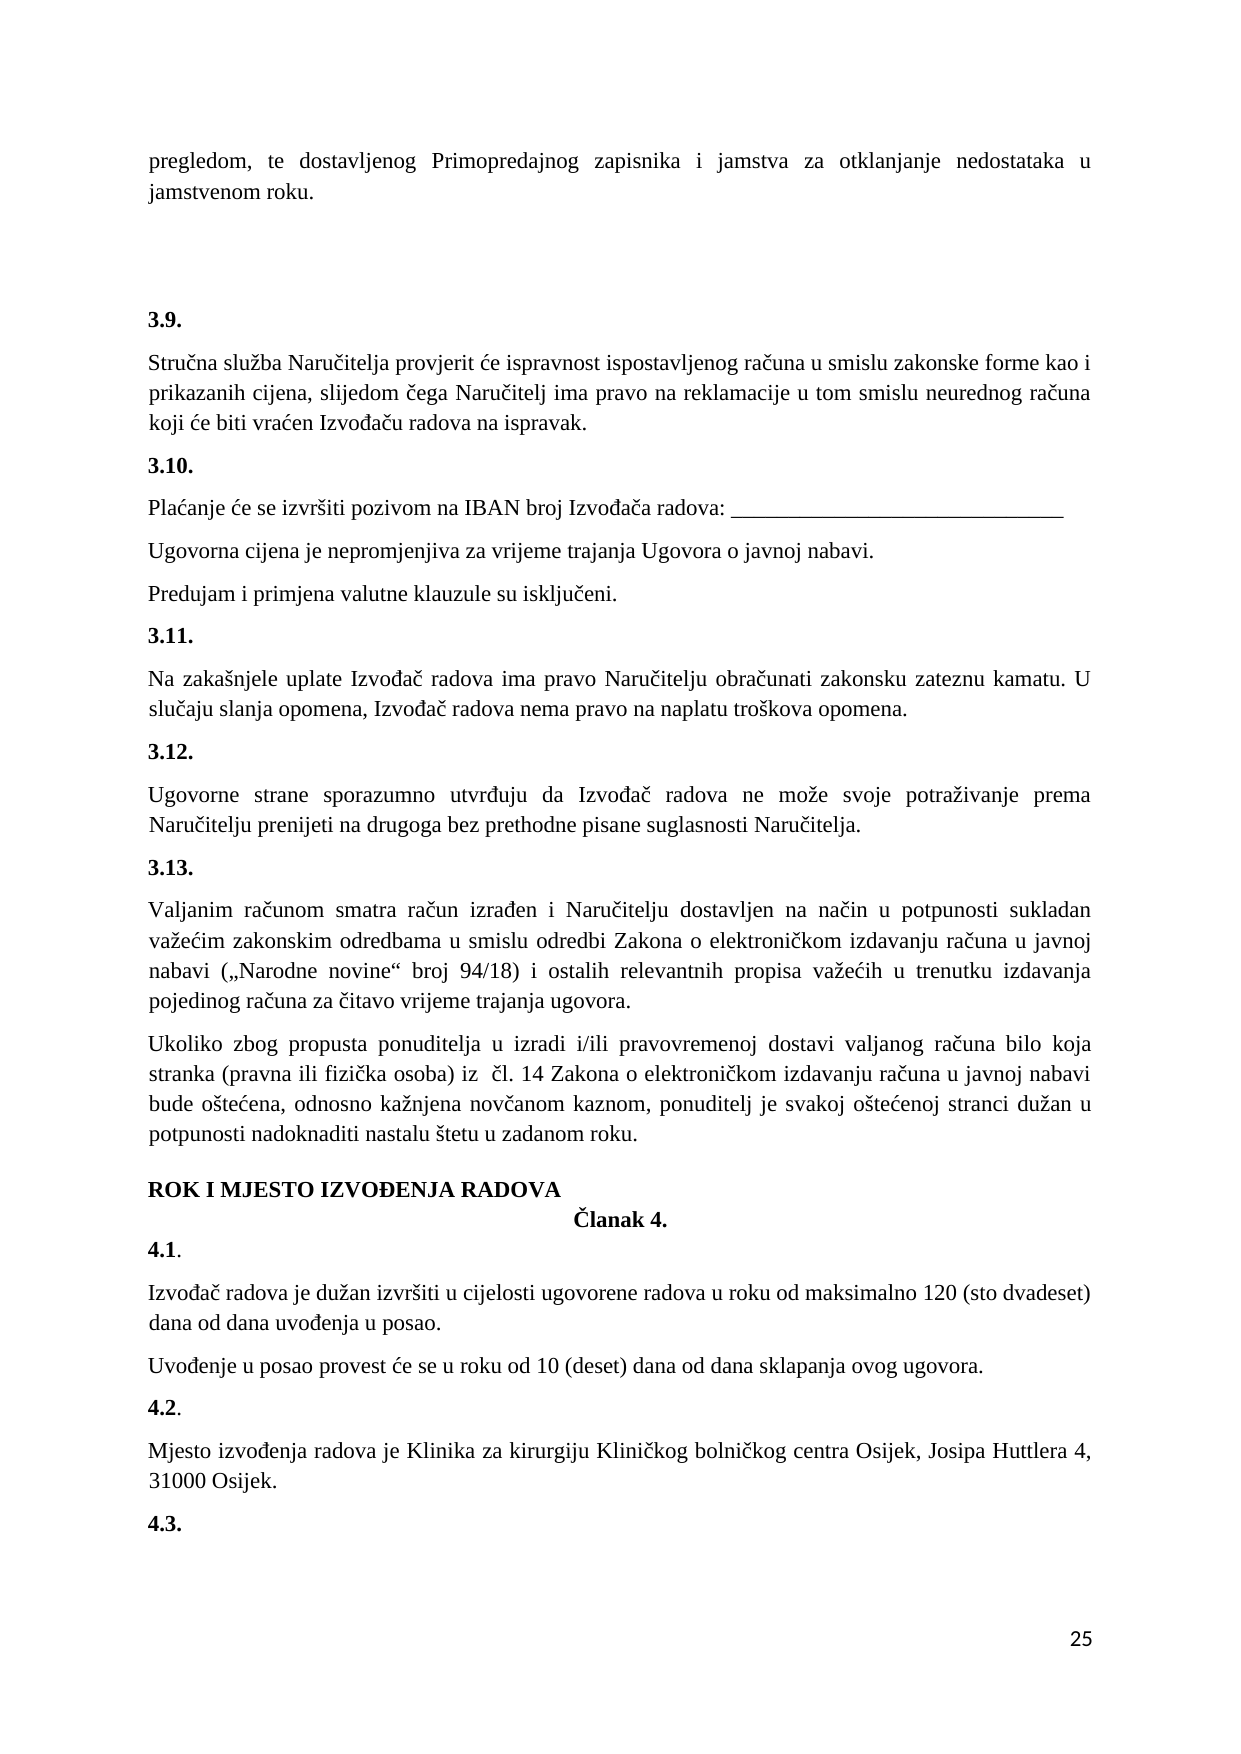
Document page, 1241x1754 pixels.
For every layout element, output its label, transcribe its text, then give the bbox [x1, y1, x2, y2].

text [148, 148, 1093, 204]
text 3.12. [148, 738, 1093, 764]
text Na zakašnjele uplate Izvođač radova ima pravo Naručitelju obračunati zakonsku zateznu kamatu. U slučaju slanja opomena, Izvođač radova nema pravo na naplatu troškova opomena. [148, 665, 1093, 722]
text Plaćanje će se izvršiti pozivom na IBAN broj Izvođača radova: _____________________________ [148, 494, 1093, 521]
text Valjanim računom smatra račun izrađen i Naručitelju dostavljen na način u potpunosti sukladan važećim zakonskim odredbama u smislu odredbi Zakona o elektroničkom izdavanju računa u javnoj nabavi („Narodne novine“ broj 94/18) i ostalih relevantnih propisa važećih u trenutku izdavanja pojedinog računa za čitavo vrijeme trajanja ugovora. [148, 897, 1093, 1013]
text Ukoliko zbog propusta ponuditelja u izradi i/ili pravovremenoj dostavi valjanog računa bilo koja stranka (pravna ili fizička osoba) iz čl. 14 Zakona o elektroničkom izdavanju računa u javnoj nabavi bude oštećena, odnosno kažnjena novčanom kaznom, ponuditelj je svakoj oštećenoj stranci dužan u potpunosti nadoknaditi nastalu štetu u zadanom roku. [148, 1030, 1093, 1147]
text 4.2. [148, 1394, 1093, 1421]
text 4.3. [148, 1510, 1093, 1536]
text 3.10. [148, 452, 1093, 478]
text Ugovorne strane sporazumno utvrđuju da Izvođač radova ne može svoje potraživanje prema Naručitelju prenijeti na drugoga bez prethodne pisane suglasnosti Naručitelja. [148, 781, 1093, 837]
text 3.11. [148, 623, 1093, 649]
text Predujam i primjena valutne klauzule su isključeni. [148, 580, 1093, 606]
text Mjesto izvođenja radova je Klinika za kirurgiju Kliničkog bolničkog centra Osijek, Josipa Huttlera 4, 31000 Osijek. [148, 1437, 1093, 1494]
text 3.9. [148, 306, 1093, 332]
text 4.1. [148, 1236, 1093, 1262]
text Izvođač radova je dužan izvršiti u cijelosti ugovorene radova u roku od maksimalno 120 (sto dvadeset) dana od dana uvođenja u posao. [148, 1279, 1093, 1335]
text Članak 4. [148, 1206, 1093, 1232]
text ROK I MJESTO IZVOĐENJA RADOVA [148, 1176, 1093, 1202]
text Stručna služba Naručitelja provjerit će ispravnost ispostavljenog računa u smislu zakonske forme kao i prikazanih cijena, slijedom čega Naručitelj ima pravo na reklamacije u tom smislu neurednog računa koji će biti vraćen Izvođaču radova na ispravak. [148, 349, 1093, 435]
text Uvođenje u posao provest će se u roku od 10 (deset) dana od dana sklapanja ovog ugovora. [148, 1352, 1093, 1378]
text 3.13. [148, 854, 1093, 880]
text Ugovorna cijena je nepromjenjiva za vrijeme trajanja Ugovora o javnoj nabavi. [148, 537, 1093, 563]
